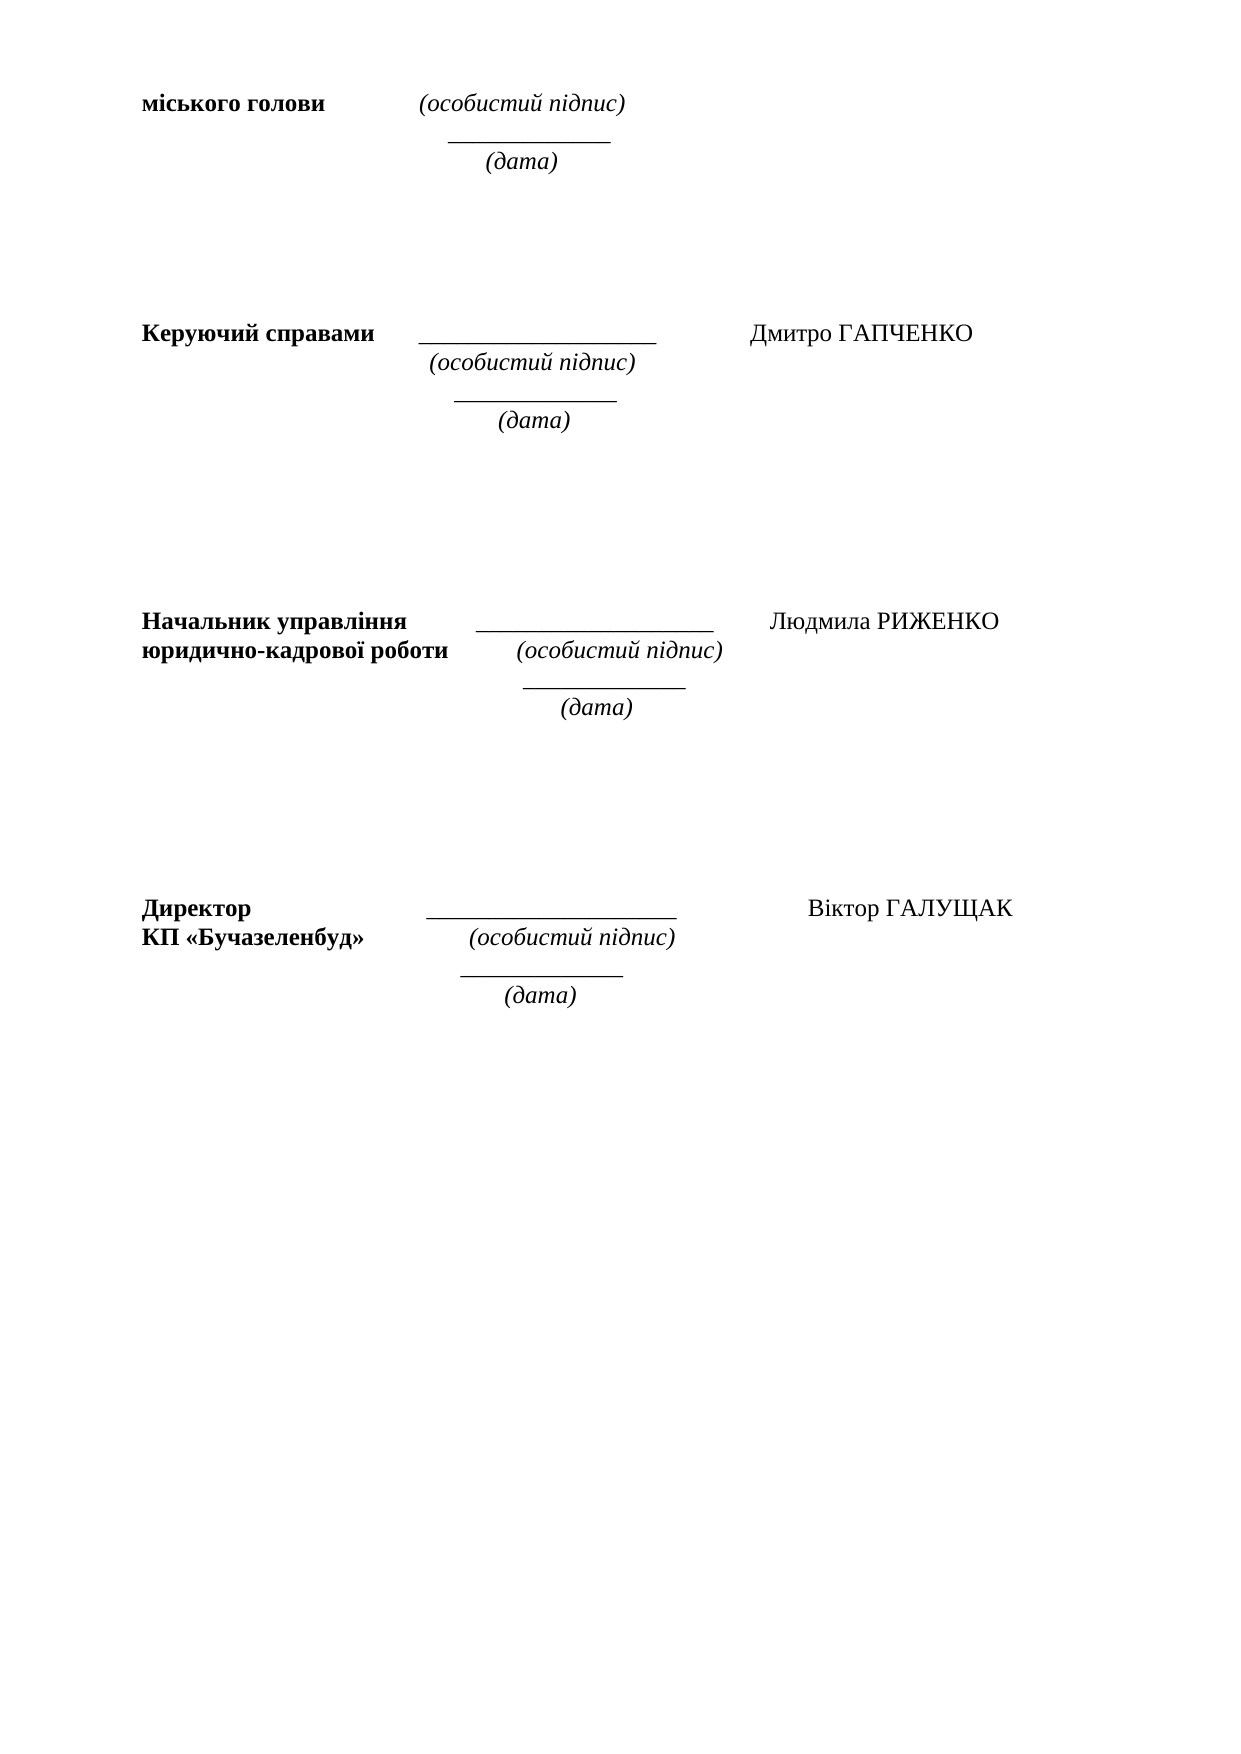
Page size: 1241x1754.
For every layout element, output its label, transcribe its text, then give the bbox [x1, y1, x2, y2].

text _____________ [142, 951, 1158, 980]
text Начальник управління ___________________ Людмила РИЖЕНКО [142, 606, 1158, 635]
text (особистий підпис) [142, 347, 1158, 376]
text Директор ____________________ Віктор ГАЛУЩАК [142, 893, 1158, 922]
text (дата) [142, 146, 1158, 175]
text _____________ [142, 663, 1158, 692]
text міського голови (особистий підпис) [142, 88, 1158, 117]
text КП «Бучазеленбуд» (особистий підпис) [142, 922, 1158, 951]
text _____________ [142, 376, 1158, 405]
text (дата) [142, 405, 1158, 433]
text юридично-кадрової роботи (особистий підпис) [142, 635, 1158, 663]
text _____________ [142, 117, 1158, 146]
text Керуючий справами ___________________ Дмитро ГАПЧЕНКО [142, 318, 1158, 347]
text (дата) [142, 692, 1158, 721]
text (дата) [142, 980, 1158, 1008]
